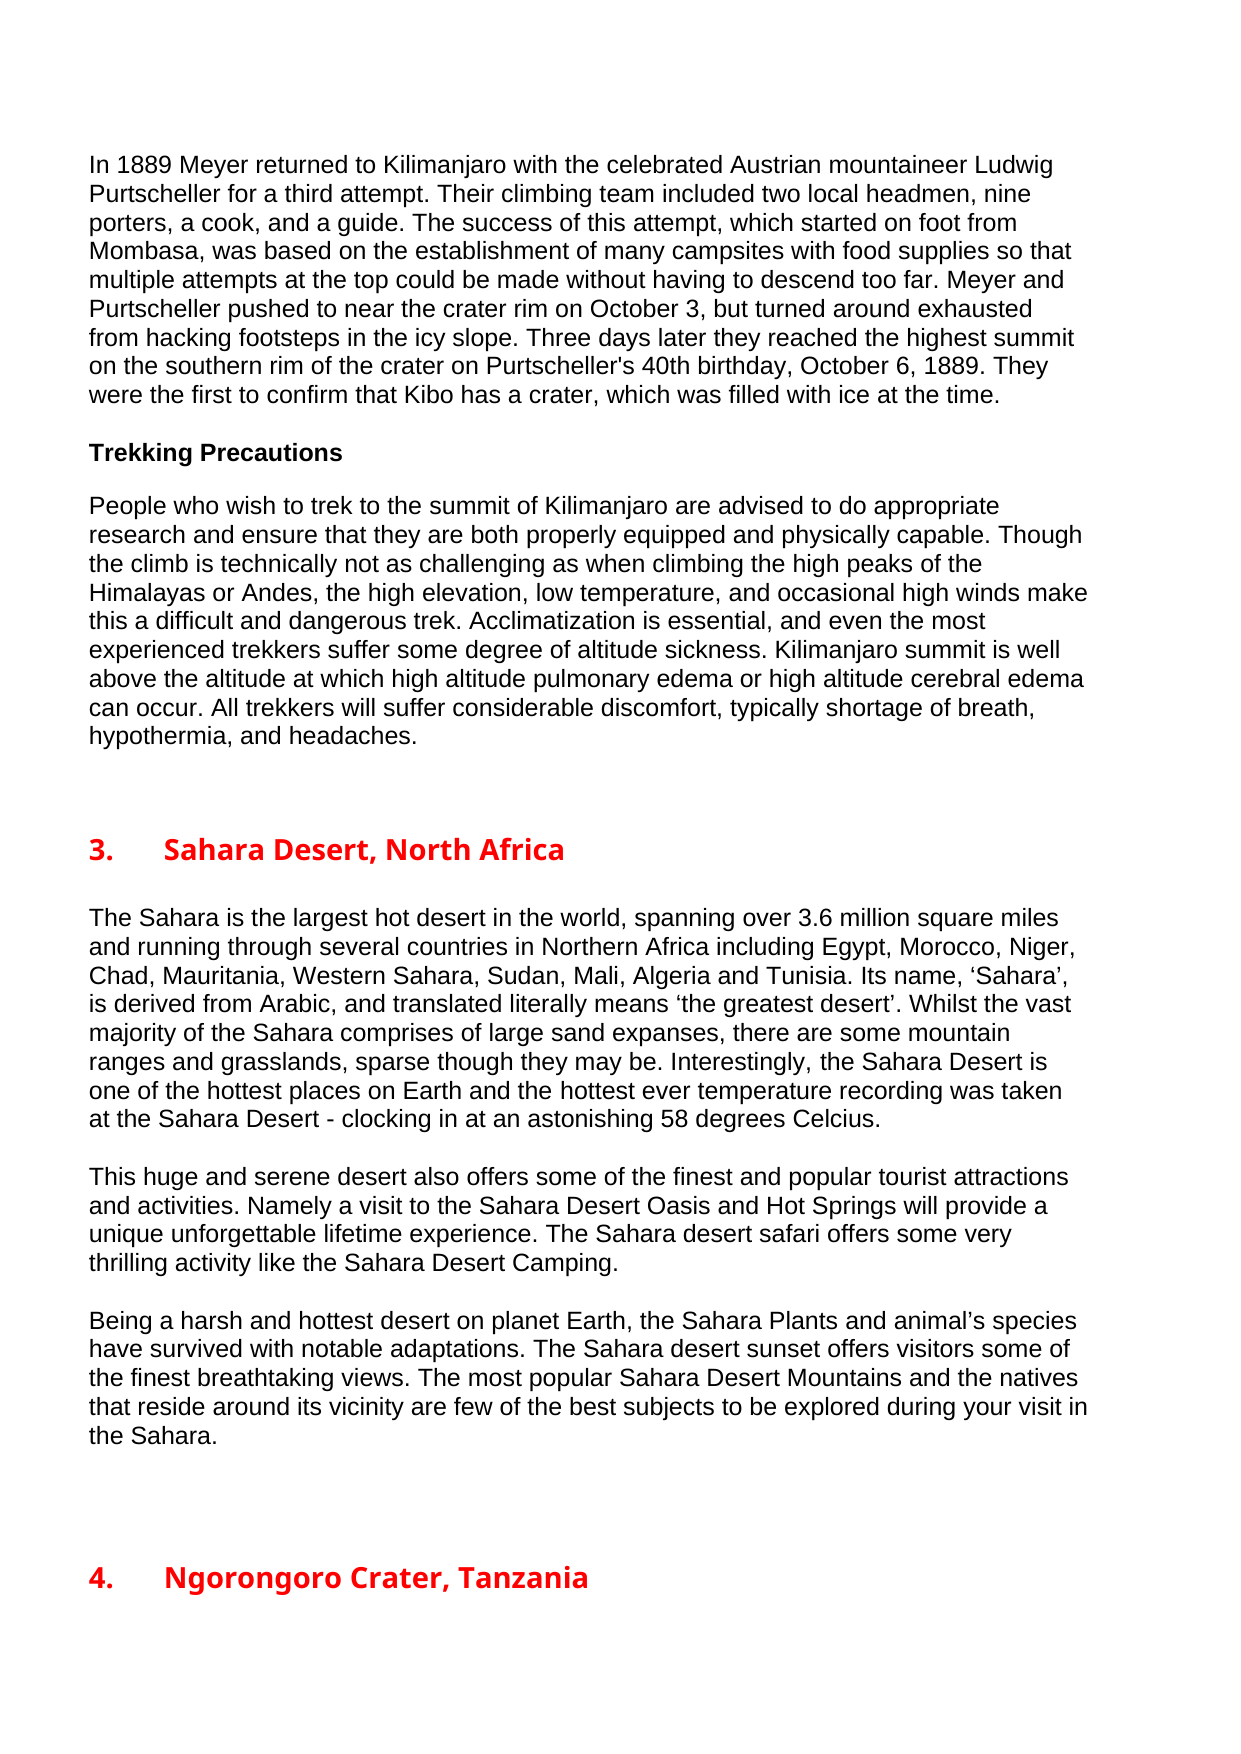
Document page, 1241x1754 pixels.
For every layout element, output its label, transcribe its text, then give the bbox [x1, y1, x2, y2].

text Being a harsh and hottest desert on planet Earth, the Sahara Plants and animal’s species have survived with notable adaptations. The Sahara desert sunset offers visitors some of the finest breathtaking views. The most popular Sahara Desert Mountains and the natives that reside around its vicinity are few of the best subjects to be explored during your visit in the Sahara. [89, 1306, 1090, 1449]
subtitle 3. Sahara Desert, North Africa [89, 829, 1090, 868]
text Trekking Precautions [89, 437, 1090, 466]
text In 1889 Meyer returned to Kilimanjaro with the celebrated Austrian mountaineer Ludwig Purtscheller for a third attempt. Their climbing team included two local headmen, nine porters, a cook, and a guide. The success of this attempt, which started on foot from Mombasa, was based on the establishment of many campsites with food supplies so that multiple attempts at the top could be made without having to descend too far. Meyer and Purtscheller pushed to near the crater rim on October 3, but turned around exhausted from hacking footsteps in the icy slope. Three days later they reached the highest summit on the southern rim of the crater on Purtscheller's 40th birthday, October 6, 1889. They were the first to confirm that Kibo has a crater, which was filled with ice at the time. [89, 150, 1090, 409]
text People who wish to trek to the summit of Kilimanjaro are advised to do appropriate research and ensure that they are both properly equipped and physically capable. Though the climb is technically not as challenging as when climbing the high peaks of the Himalayas or Andes, the high elevation, low temperature, and occasional high winds make this a difficult and dangerous trek. Acclimatization is essential, and even the most experienced trekkers suffer some degree of altitude sickness. Kilimanjaro summit is well above the altitude at which high altitude pulmonary edema or high altitude cerebral edema can occur. All trekkers will suffer considerable discomfort, typically shortage of breath, hypothermia, and headaches. [89, 491, 1090, 750]
text This huge and serene desert also offers some of the finest and popular tourist attractions and activities. Namely a visit to the Sahara Desert Oasis and Hot Springs will provide a unique unforgettable lifetime experience. The Sahara desert safari offers some very thrilling activity like the Sahara Desert Camping. [89, 1162, 1090, 1277]
subtitle 4. Ngorongoro Crater, Tanzania [89, 1557, 1090, 1597]
text The Sahara is the largest hot desert in the world, spanning over 3.6 million square miles and running through several countries in Northern Africa including Egypt, Morocco, Niger, Chad, Mauritania, Western Sahara, Sudan, Mali, Algeria and Tunisia. Its name, ‘Sahara’, is derived from Arabic, and translated literally means ‘the greatest desert’. Whilst the vast majority of the Sahara comprises of large sand expanses, there are some mountain ranges and grasslands, sparse though they may be. Interestingly, the Sahara Desert is one of the hottest places on Earth and the hottest ever temperature recording was taken at the Sahara Desert - clocking in at an astonishing 58 degrees Celcius. [89, 903, 1090, 1133]
